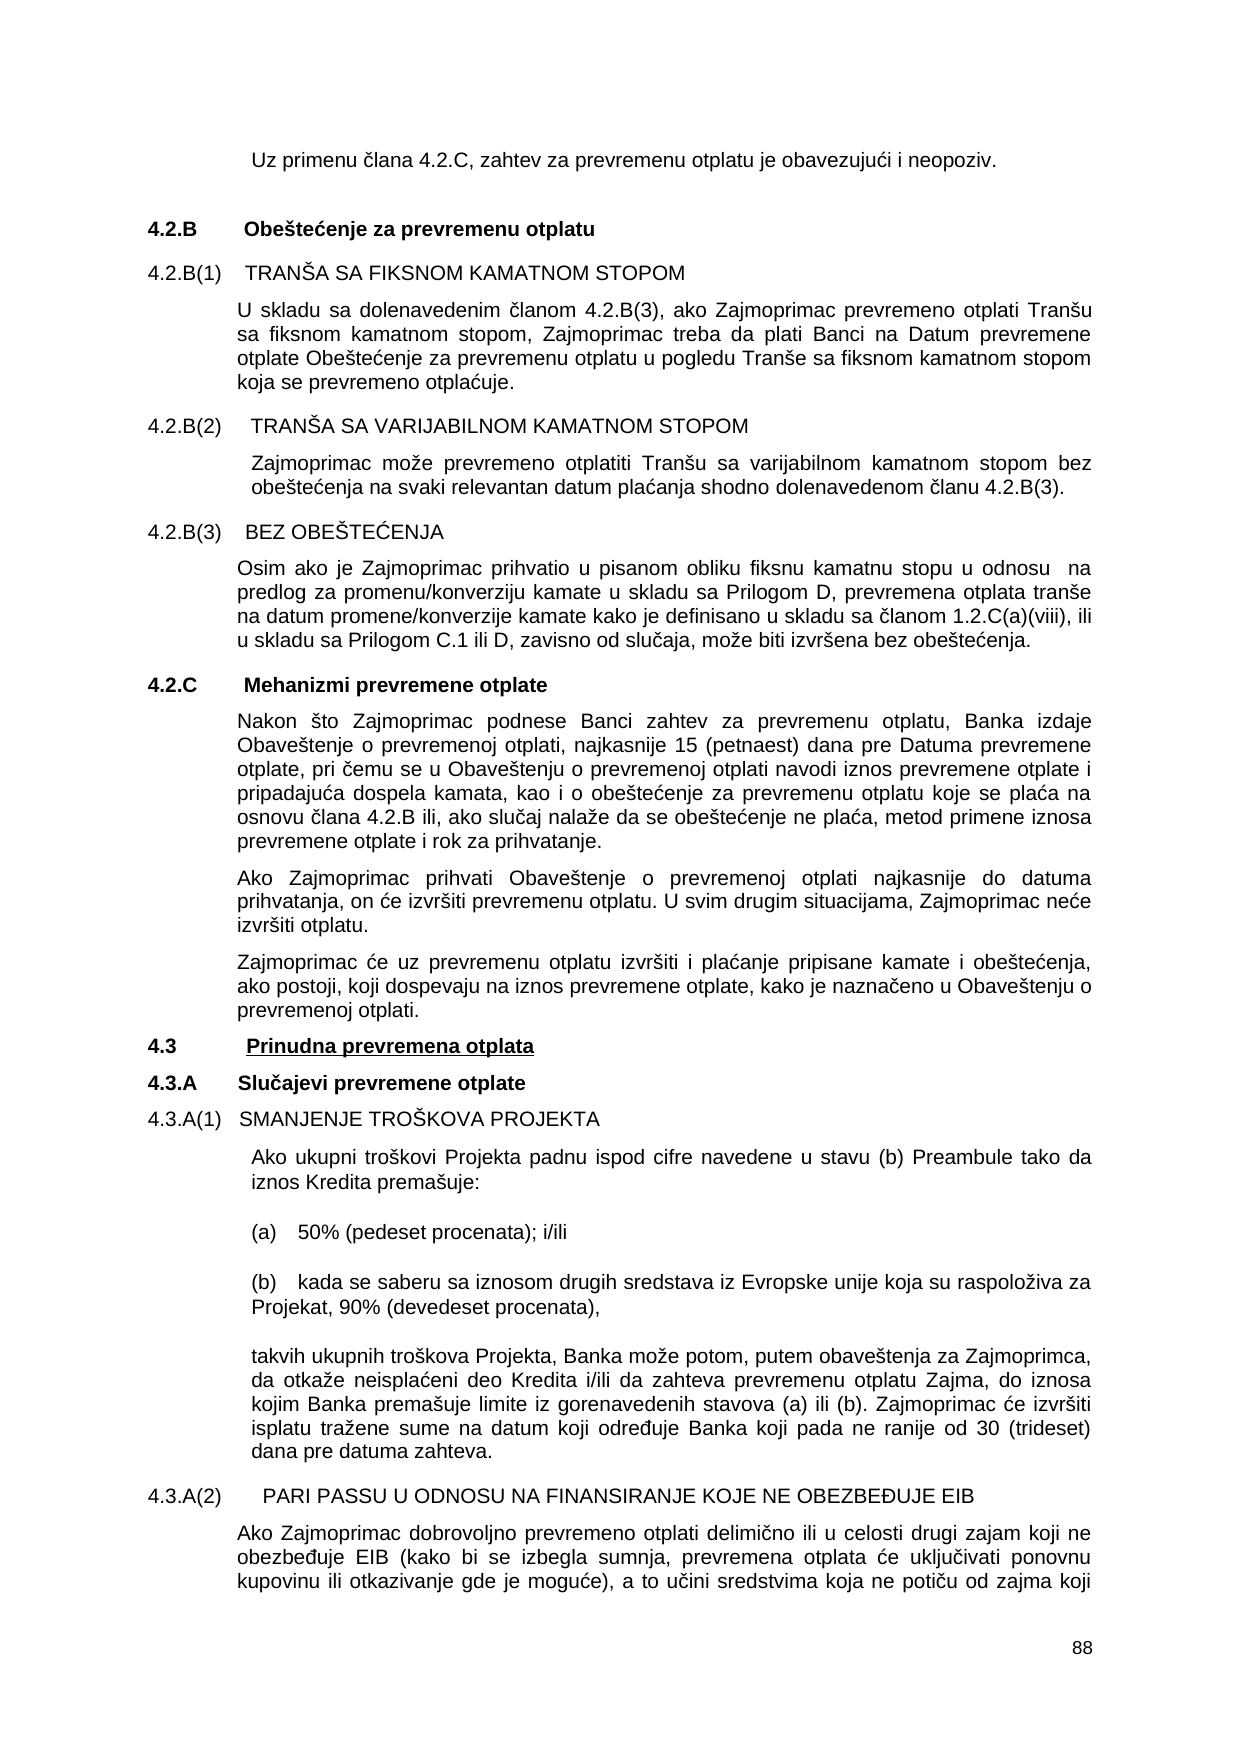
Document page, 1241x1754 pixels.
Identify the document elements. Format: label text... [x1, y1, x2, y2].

text Ako ukupni troškovi Projekta padnu ispod cifre navedene u stavu (b) Preambule tako da iznos Kredita premašuje: [251, 1143, 1093, 1193]
text (b) kada se saberu sa iznosom drugih sredstava iz Evropske unije koja su raspoloživa za Projekat, 90% (devedeset procenata), [251, 1268, 1093, 1318]
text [237, 1521, 1093, 1592]
subtitle 4.2.B(2) TRANŠA SA VARIJABILNOM KAMATNOM STOPOM [148, 414, 1093, 438]
text (a) 50% (pedeset procenata); i/ili [251, 1218, 1093, 1243]
text Zajmoprimac će uz prevremenu otplatu izvršiti i plaćanje pripisane kamate i obeštećenja, ako postoji, koji dospevaju na iznos prevremene otplate, kako je naznačeno u Obaveštenju o prevremenoj otplati. [237, 950, 1093, 1022]
text 4.3 Prinudna prevremena otplata [148, 1034, 1093, 1058]
text Nakon što Zajmoprimac podnese Banci zahtev za prevremenu otplatu, Banka izdaje Obaveštenje o prevremenoj otplati, najkasnije 15 (petnaest) dana pre Datuma prevremene otplate, pri čemu se u Obaveštenju o prevremenoj otplati navodi iznos prevremene otplate i pripadajuća dospela kamata, kao i o obeštećenje za prevremenu otplatu koje se plaća na osnovu člana 4.2.B ili, ako slučaj nalaže da se obeštećenje ne plaća, metod primene iznosa prevremene otplate i rok za prihvatanje. [237, 709, 1093, 853]
text 4.3.A Slučajevi prevremene otplate [148, 1071, 1093, 1094]
subtitle 4.2.B(3) BEZ OBEŠTEĆENJA [148, 519, 1093, 543]
subtitle 4.3.A(2) PARI PASSU U ODNOSU NA FINANSIRANJE KOJE NE OBEZBEĐUJE EIB [148, 1484, 1093, 1508]
text Osim ako je Zajmoprimac prihvatio u pisanom obliku fiksnu kamatnu stopu u odnosu na predlog za promenu/konverziju kamate u skladu sa Prilogom D, prevremena otplata tranše na datum promene/konverzije kamate kako je definisano u skladu sa članom 1.2.C(a)(viii), ili u skladu sa Prilogom C.1 ili D, zavisno od slučaja, može biti izvršena bez obeštećenja. [237, 556, 1093, 652]
subtitle 4.2.C Mehanizmi prevremene otplate [148, 673, 1093, 697]
text Ako Zajmoprimac prihvati Obaveštenje o prevremenoj otplati najkasnije do datuma prihvatanja, on će izvršiti prevremenu otplatu. U svim drugim situacijama, Zajmoprimac neće izvršiti otplatu. [237, 865, 1093, 937]
text U skladu sa dolenavedenim članom 4.2.B(3), ako Zajmoprimac prevremeno otplati Tranšu sa fiksnom kamatnom stopom, Zajmoprimac treba da plati Banci na Datum prevremene otplate Obeštećenje za prevremenu otplatu u pogledu Tranše sa fiksnom kamatnom stopom koja se prevremeno otplaćuje. [237, 298, 1093, 393]
text Uz primenu člana 4.2.C, zahtev za prevremenu otplatu je obavezujući i neopoziv. [236, 148, 1093, 172]
text 4.3.A(1) SMANJENJE TROŠKOVA PROJEKTA [148, 1107, 1093, 1131]
subtitle 4.2.B Obeštećenje za prevremenu otplatu [148, 216, 1093, 240]
text Zajmoprimac može prevremeno otplatiti Tranšu sa varijabilnom kamatnom stopom bez obeštećenja na svaki relevantan datum plaćanja shodno dolenavedenom članu 4.2.B(3). [251, 451, 1093, 499]
text takvih ukupnih troškova Projekta, Banka može potom, putem obaveštenja za Zajmoprimca, da otkaže neisplaćeni deo Kredita i/ili da zahteva prevremenu otplatu Zajma, do iznosa kojim Banka premašuje limite iz gorenavedenih stavova (a) ili (b). Zajmoprimac će izvršiti isplatu tražene sume na datum koji određuje Banka koji pada ne ranije od 30 (trideset) dana pre datuma zahteva. [251, 1343, 1093, 1463]
subtitle 4.2.B(1) TRANŠA SA FIKSNOM KAMATNOM STOPOM [148, 261, 1093, 285]
